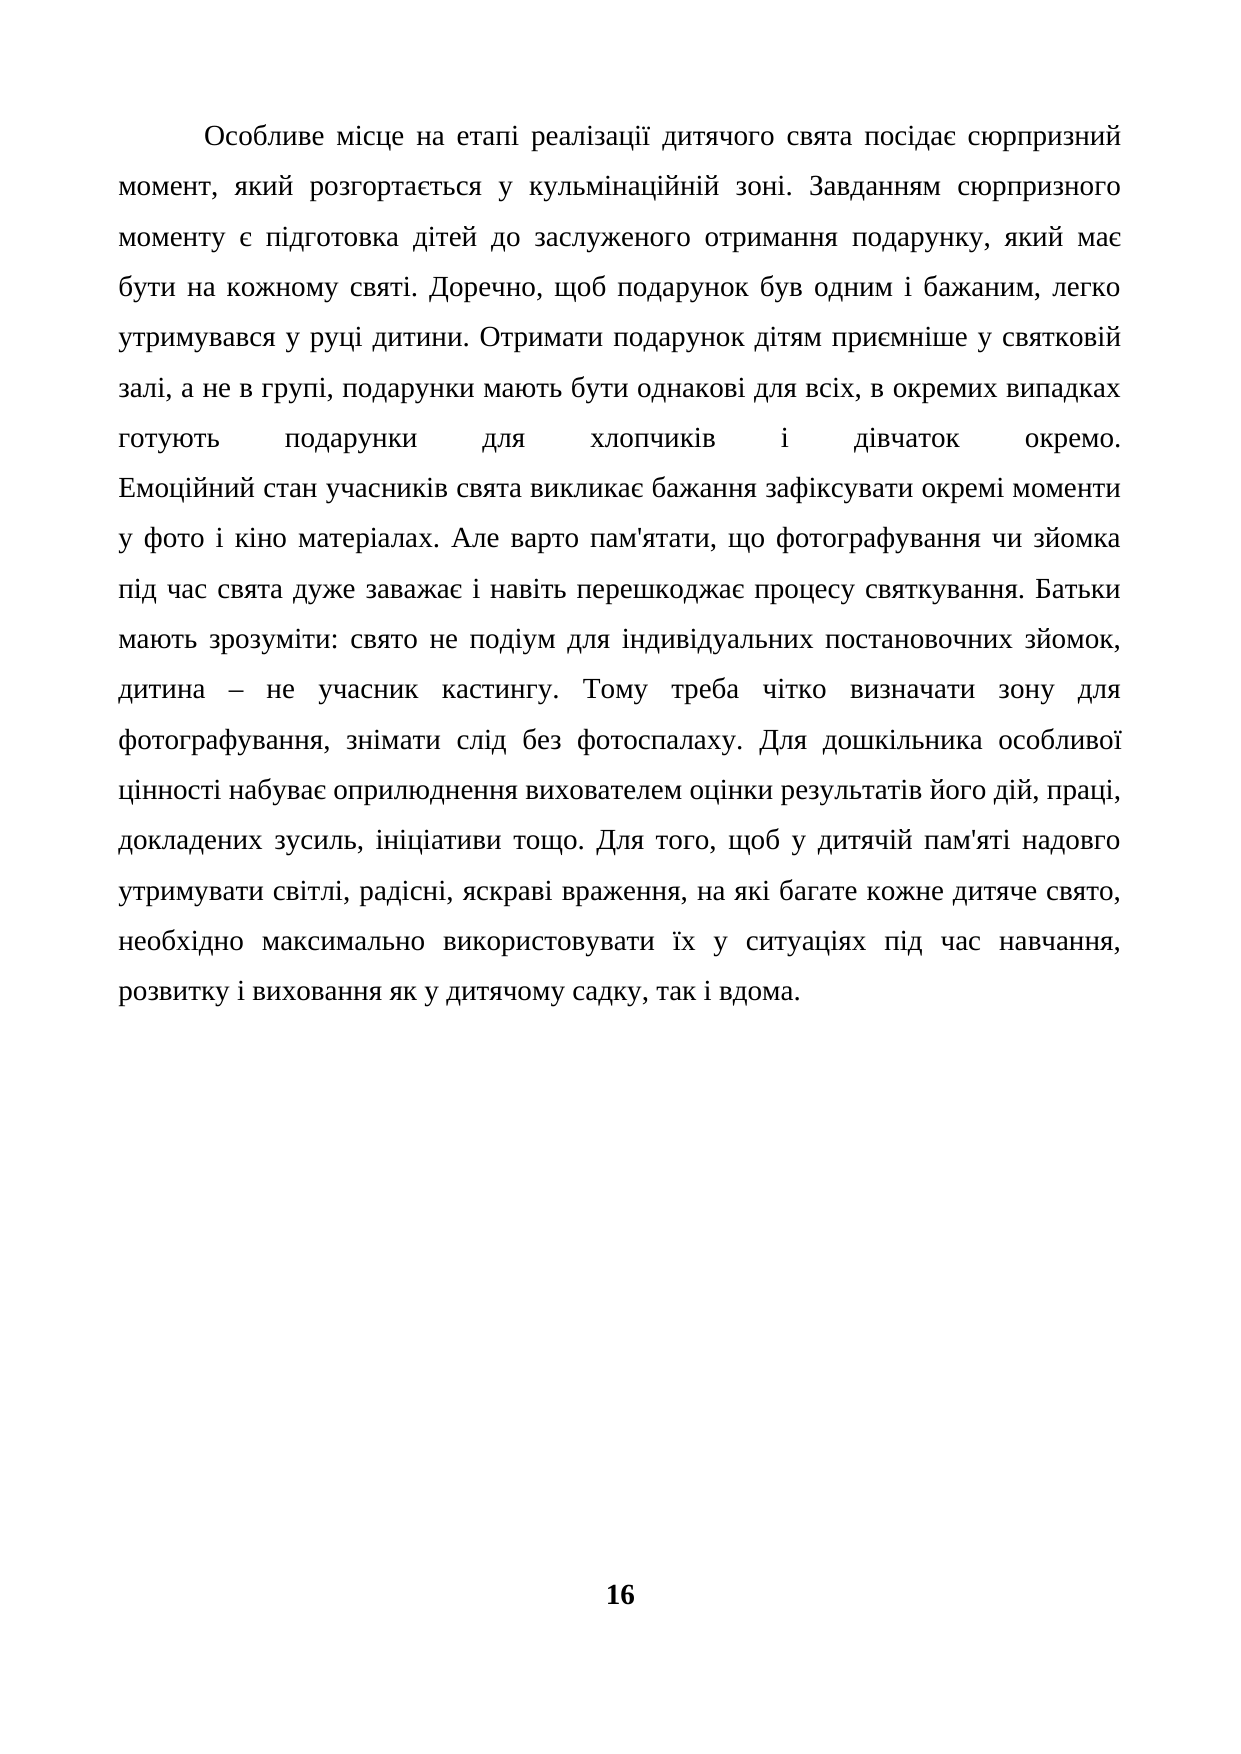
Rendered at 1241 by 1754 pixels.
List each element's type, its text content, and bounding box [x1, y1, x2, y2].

text 16 [118, 1577, 1122, 1611]
text Особливе місце на етапі реалізації дитячого свята посідає сюрпризний момент, який розгортається у кульмінаційній зоні. Завданням сюрпризного моменту є підготовка дітей до заслуженого отримання подарунку, який має бути на кожному святі. Доречно, щоб подарунок був одним і бажаним, легко утримувався у руці дитини. Отримати подарунок дітям приємніше у святковій залі, а не в групі, подарунки мають бути однакові для всіх, в окремих випадках готують подарунки для хлопчиків і дівчаток окремо. Емоційний стан учасників свята викликає бажання зафіксувати окремі моменти у фото і кіно матеріалах. Але варто пам'ятати, що фотографування чи зйомка під час свята дуже заважає і навіть перешкоджає процесу святкування. Батьки мають зрозуміти: свято не подіум для індивідуальних постановочних зйомок, дитина – не учасник кастингу. Тому треба чітко визначати зону для фотографування, знімати слід без фотоспалаху. Для дошкільника особливої цінності набуває оприлюднення вихователем оцінки результатів його дій, праці, докладених зусиль, ініціативи тощо. Для того, щоб у дитячій пам'яті надовго утримувати світлі, радісні, яскраві враження, на які багате кожне дитяче свято, необхідно максимально використовувати їх у ситуаціях під час навчання, розвитку і виховання як у дитячому садку, так і вдома. [118, 118, 1122, 1007]
